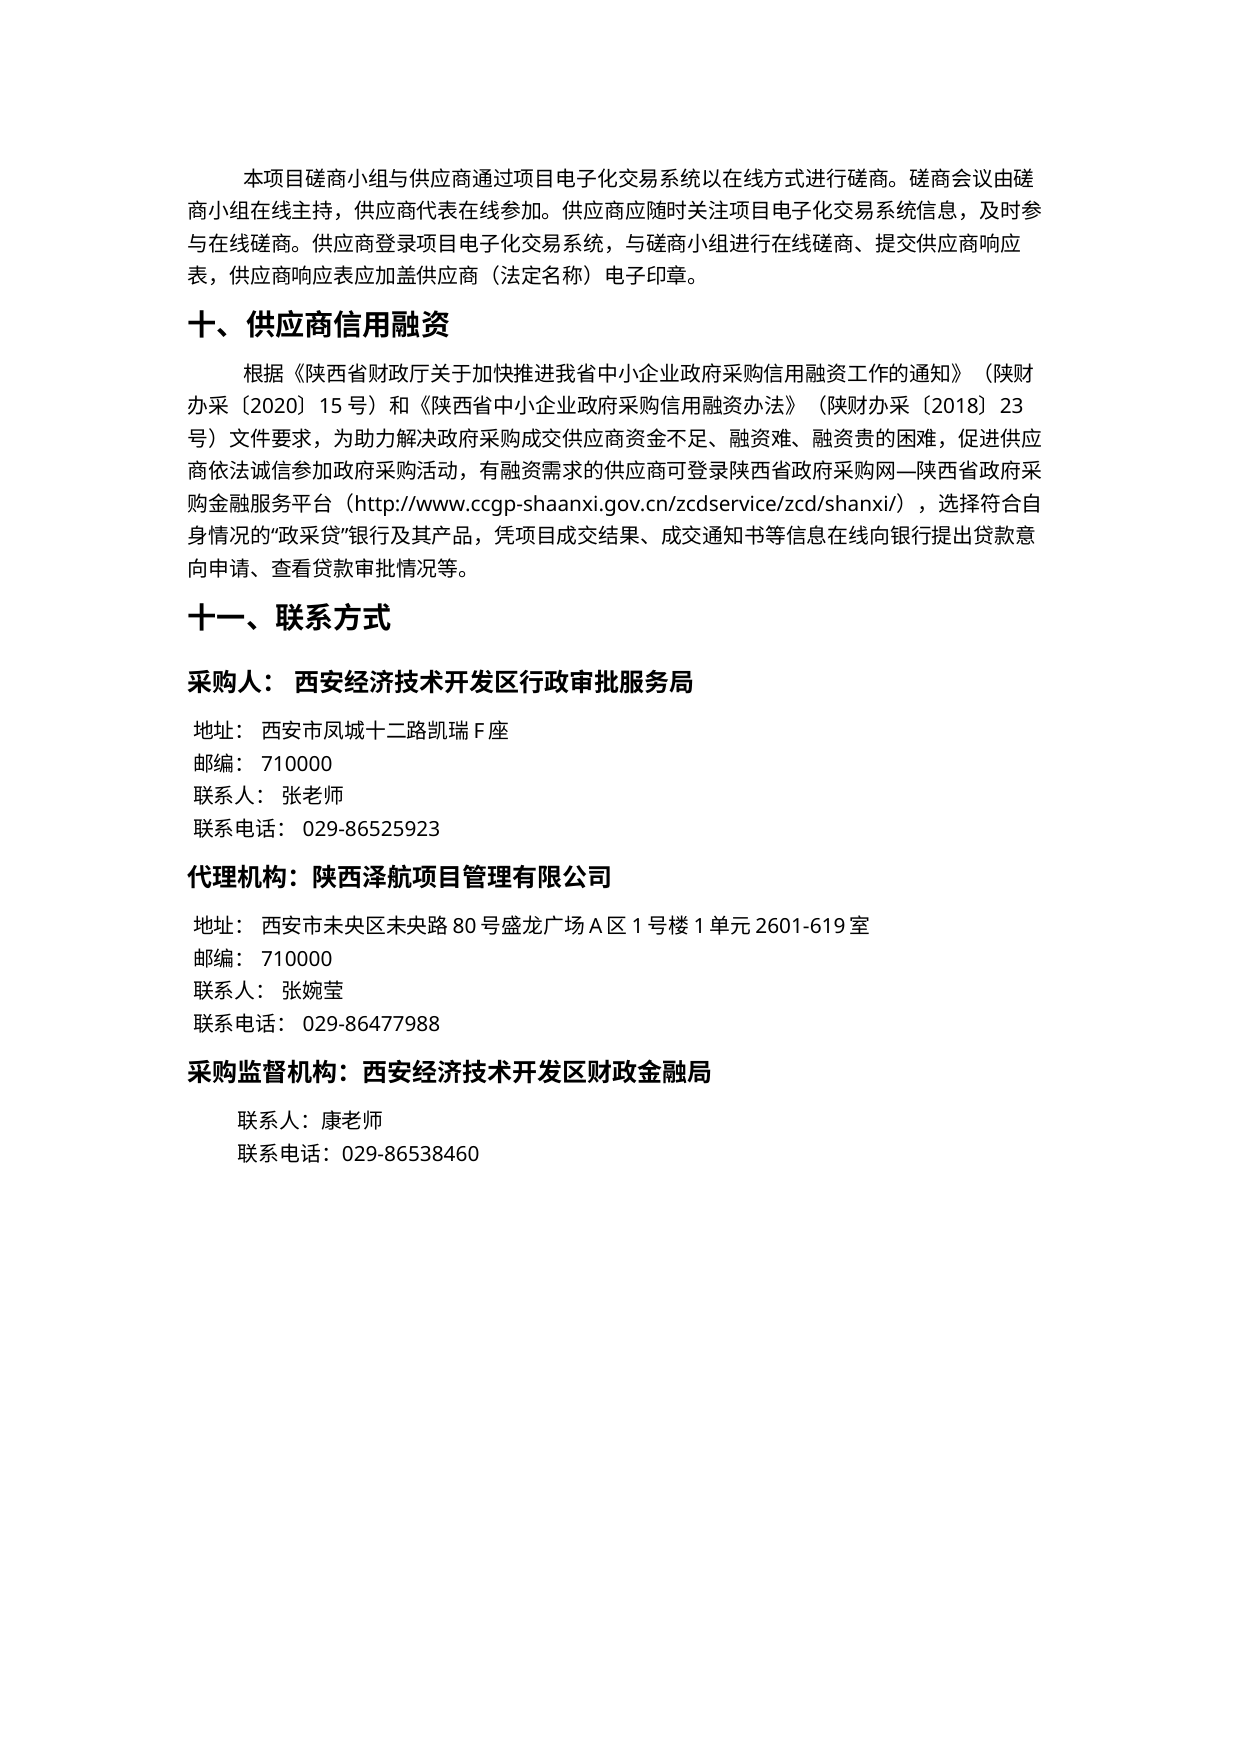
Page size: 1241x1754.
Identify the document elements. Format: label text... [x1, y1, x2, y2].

text 十一、联系方式 [187, 584, 1053, 649]
text 联系人： 张婉莹 [187, 974, 1053, 1007]
text 十、供应商信用融资 [187, 292, 1053, 357]
text 联系电话： 029-86525923 [187, 812, 1053, 844]
text 联系人：康老师 [187, 1104, 1053, 1137]
text 地址： 西安市凤城十二路凯瑞F座 [187, 714, 1053, 747]
text 采购人： 西安经济技术开发区行政审批服务局 [187, 649, 1053, 714]
text 邮编： 710000 [187, 942, 1053, 974]
text 联系电话： 029-86477988 [187, 1007, 1053, 1039]
text 联系人： 张老师 [187, 779, 1053, 812]
text 根据《陕西省财政厅关于加快推进我省中小企业政府采购信用融资工作的通知》（陕财办采〔2020〕15 号）和《陕西省中小企业政府采购信用融资办法》（陕财办采〔2018〕23 号）文件要求，为助力解决政府采购成交供应商资金不足、融资难、融资贵的困难，促进供应商依法诚信参加政府采购活动，有融资需求的供应商可登录陕西省政府采购网—陕西省政府采购金融服务平台（http://www.ccgp-shaanxi.gov.cn/zcdservice/zcd/shanxi/），选择符合自身情况的“政采贷”银行及其产品，凭项目成交结果、成交通知书等信息在线向银行提出贷款意向申请、查看贷款审批情况等。 [187, 357, 1053, 584]
text 联系电话：029-86538460 [187, 1137, 1053, 1169]
text 本项目磋商小组与供应商通过项目电子化交易系统以在线方式进行磋商。磋商会议由磋商小组在线主持，供应商代表在线参加。供应商应随时关注项目电子化交易系统信息，及时参与在线磋商。供应商登录项目电子化交易系统，与磋商小组进行在线磋商、提交供应商响应表，供应商响应表应加盖供应商（法定名称）电子印章。 [187, 162, 1053, 292]
text 代理机构：陕西泽航项目管理有限公司 [187, 844, 1053, 909]
text 采购监督机构：西安经济技术开发区财政金融局 [187, 1039, 1053, 1104]
text 邮编： 710000 [187, 747, 1053, 779]
text 地址： 西安市未央区未央路80号盛龙广场A区1号楼1单元2601-619室 [187, 909, 1053, 942]
